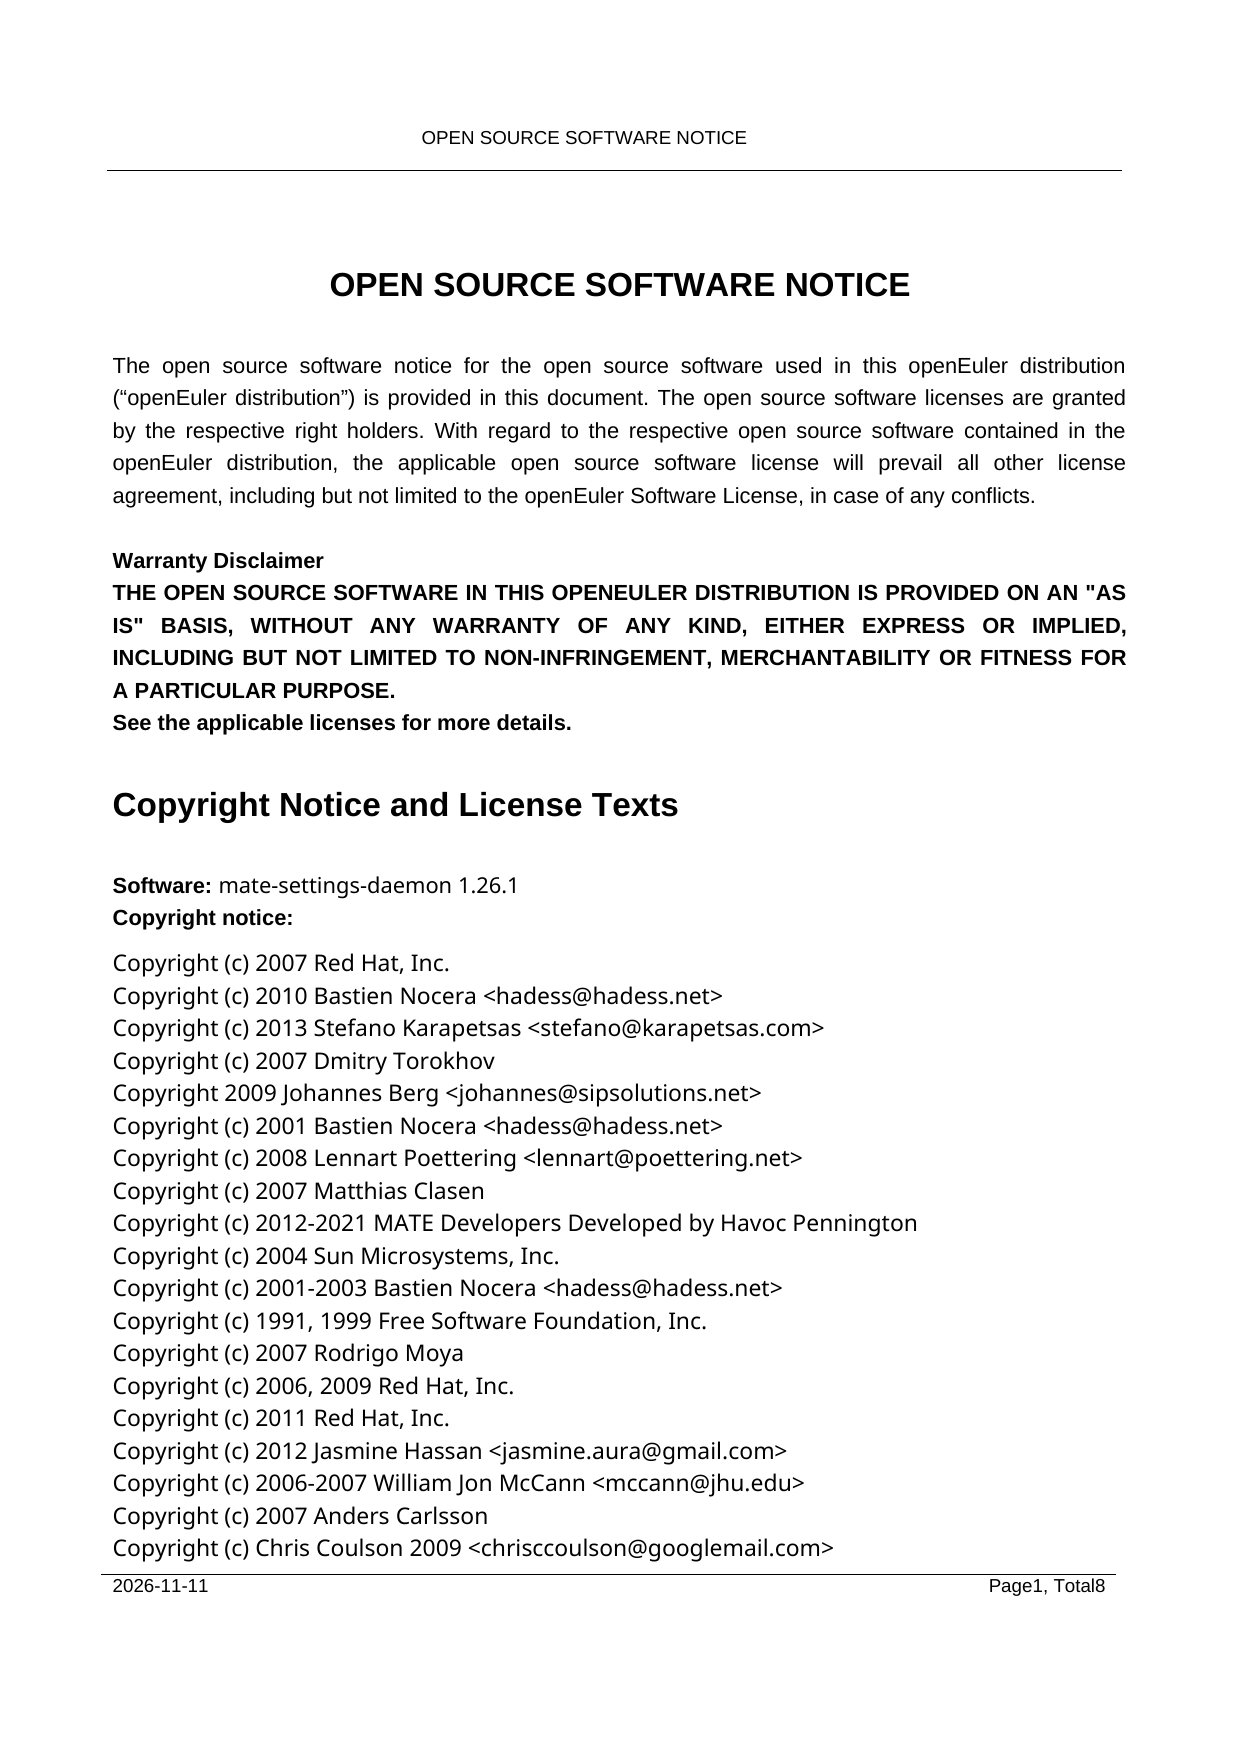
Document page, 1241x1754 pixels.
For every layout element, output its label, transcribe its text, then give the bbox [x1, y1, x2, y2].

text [112, 947, 1128, 1564]
title Software: mate-settings-daemon 1.26.1 [112, 869, 1128, 901]
text THE OPEN SOURCE SOFTWARE IN THIS OPENEULER DISTRIBUTION IS PROVIDED ON AN "AS IS" BASIS, WITHOUT ANY WARRANTY OF ANY KIND, EITHER EXPRESS OR IMPLIED, INCLUDING BUT NOT LIMITED TO NON-INFRINGEMENT, MERCHANTABILITY OR FITNESS FOR A PARTICULAR PURPOSE. See the applicable licenses for more details. [112, 576, 1128, 739]
text The open source software notice for the open source software used in this openEuler distribution (“openEuler distribution”) is provided in this document. The open source software licenses are granted by the respective right holders. With regard to the respective open source software contained in the openEuler distribution, the applicable open source software license will prevail all other license agreement, including but not limited to the openEuler Software License, in case of any conflicts. [112, 349, 1128, 511]
text Warranty Disclaimer [112, 544, 1128, 576]
text OPEN SOURCE SOFTWARE NOTICE [112, 251, 1128, 316]
text Copyright Notice and License Texts [112, 771, 1128, 836]
text Copyright notice: [112, 901, 1128, 934]
